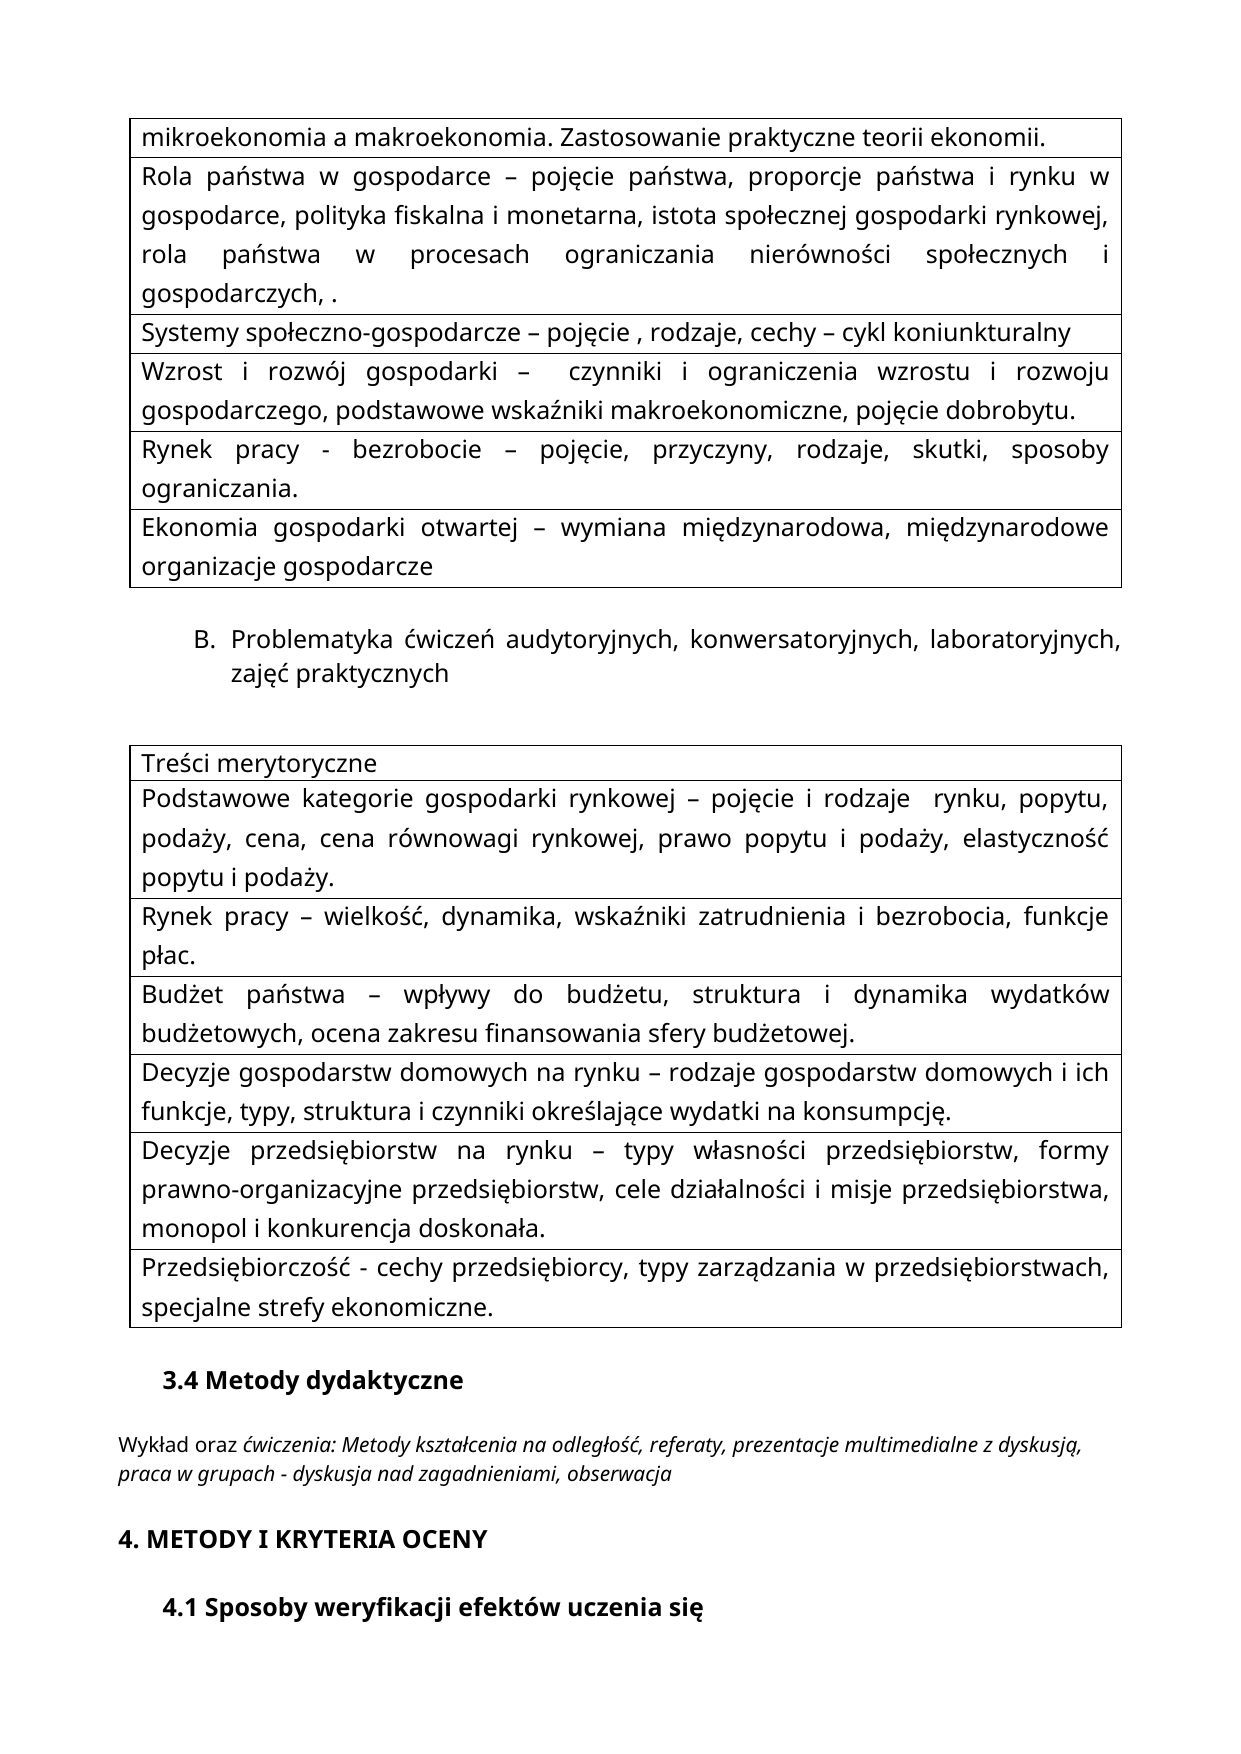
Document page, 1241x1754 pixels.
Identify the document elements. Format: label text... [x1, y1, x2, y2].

text Wykład oraz ćwiczenia: Metody kształcenia na odległość, referaty, prezentacje multimedialne z dyskusją, praca w grupach - dyskusja nad zagadnieniami, obserwacja [118, 1430, 1122, 1487]
table_cell Ekonomia gospodarki otwartej – wymiana międzynarodowa, międzynarodowe organizacje gospodarcze [131, 510, 1121, 587]
table_cell Podstawowe kategorie gospodarki rynkowej – pojęcie i rodzaje rynku, popytu, podaży, cena, cena równowagi rynkowej, prawo popytu i podaży, elastyczność popytu i podaży. [131, 781, 1121, 897]
table_cell Rola państwa w gospodarce – pojęcie państwa, proporcje państwa i rynku w gospodarce, polityka fiskalna i monetarna, istota społecznej gospodarki rynkowej, rola państwa w procesach ograniczania nierówności społecznych i gospodarczych, . [131, 158, 1121, 313]
table_cell Wzrost i rozwój gospodarki – czynniki i ograniczenia wzrostu i rozwoju gospodarczego, podstawowe wskaźniki makroekonomiczne, pojęcie dobrobytu. [131, 354, 1121, 431]
table_cell Rynek pracy – wielkość, dynamika, wskaźniki zatrudnienia i bezrobocia, funkcje płac. [131, 899, 1121, 976]
text 4. METODY I KRYTERIA OCENY [118, 1521, 1122, 1555]
table_cell Rynek pracy - bezrobocie – pojęcie, przyczyny, rodzaje, skutki, sposoby ograniczania. [131, 432, 1121, 509]
text 3.4 Metody dydaktyczne [162, 1362, 1122, 1396]
table_cell Systemy społeczno-gospodarcze – pojęcie , rodzaje, cechy – cykl koniunkturalny [131, 315, 1121, 352]
table_header Treści merytoryczne [131, 746, 1121, 780]
table_cell Decyzje gospodarstw domowych na rynku – rodzaje gospodarstw domowych i ich funkcje, typy, struktura i czynniki określające wydatki na konsumpcję. [131, 1055, 1121, 1132]
text 4.1 Sposoby weryfikacji efektów uczenia się [162, 1589, 1122, 1623]
table_cell Decyzje przedsiębiorstw na rynku – typy własności przedsiębiorstw, formy prawno-organizacyjne przedsiębiorstw, cele działalności i misje przedsiębiorstwa, monopol i konkurencja doskonała. [131, 1133, 1121, 1249]
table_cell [131, 119, 1121, 157]
table_cell Przedsiębiorczość - cechy przedsiębiorcy, typy zarządzania w przedsiębiorstwach, specjalne strefy ekonomiczne. [131, 1250, 1121, 1327]
table_cell Budżet państwa – wpływy do budżetu, struktura i dynamika wydatków budżetowych, ocena zakresu finansowania sfery budżetowej. [131, 977, 1121, 1054]
list Problematyka ćwiczeń audytoryjnych, konwersatoryjnych, laboratoryjnych, zajęć praktycznych [193, 622, 1122, 690]
